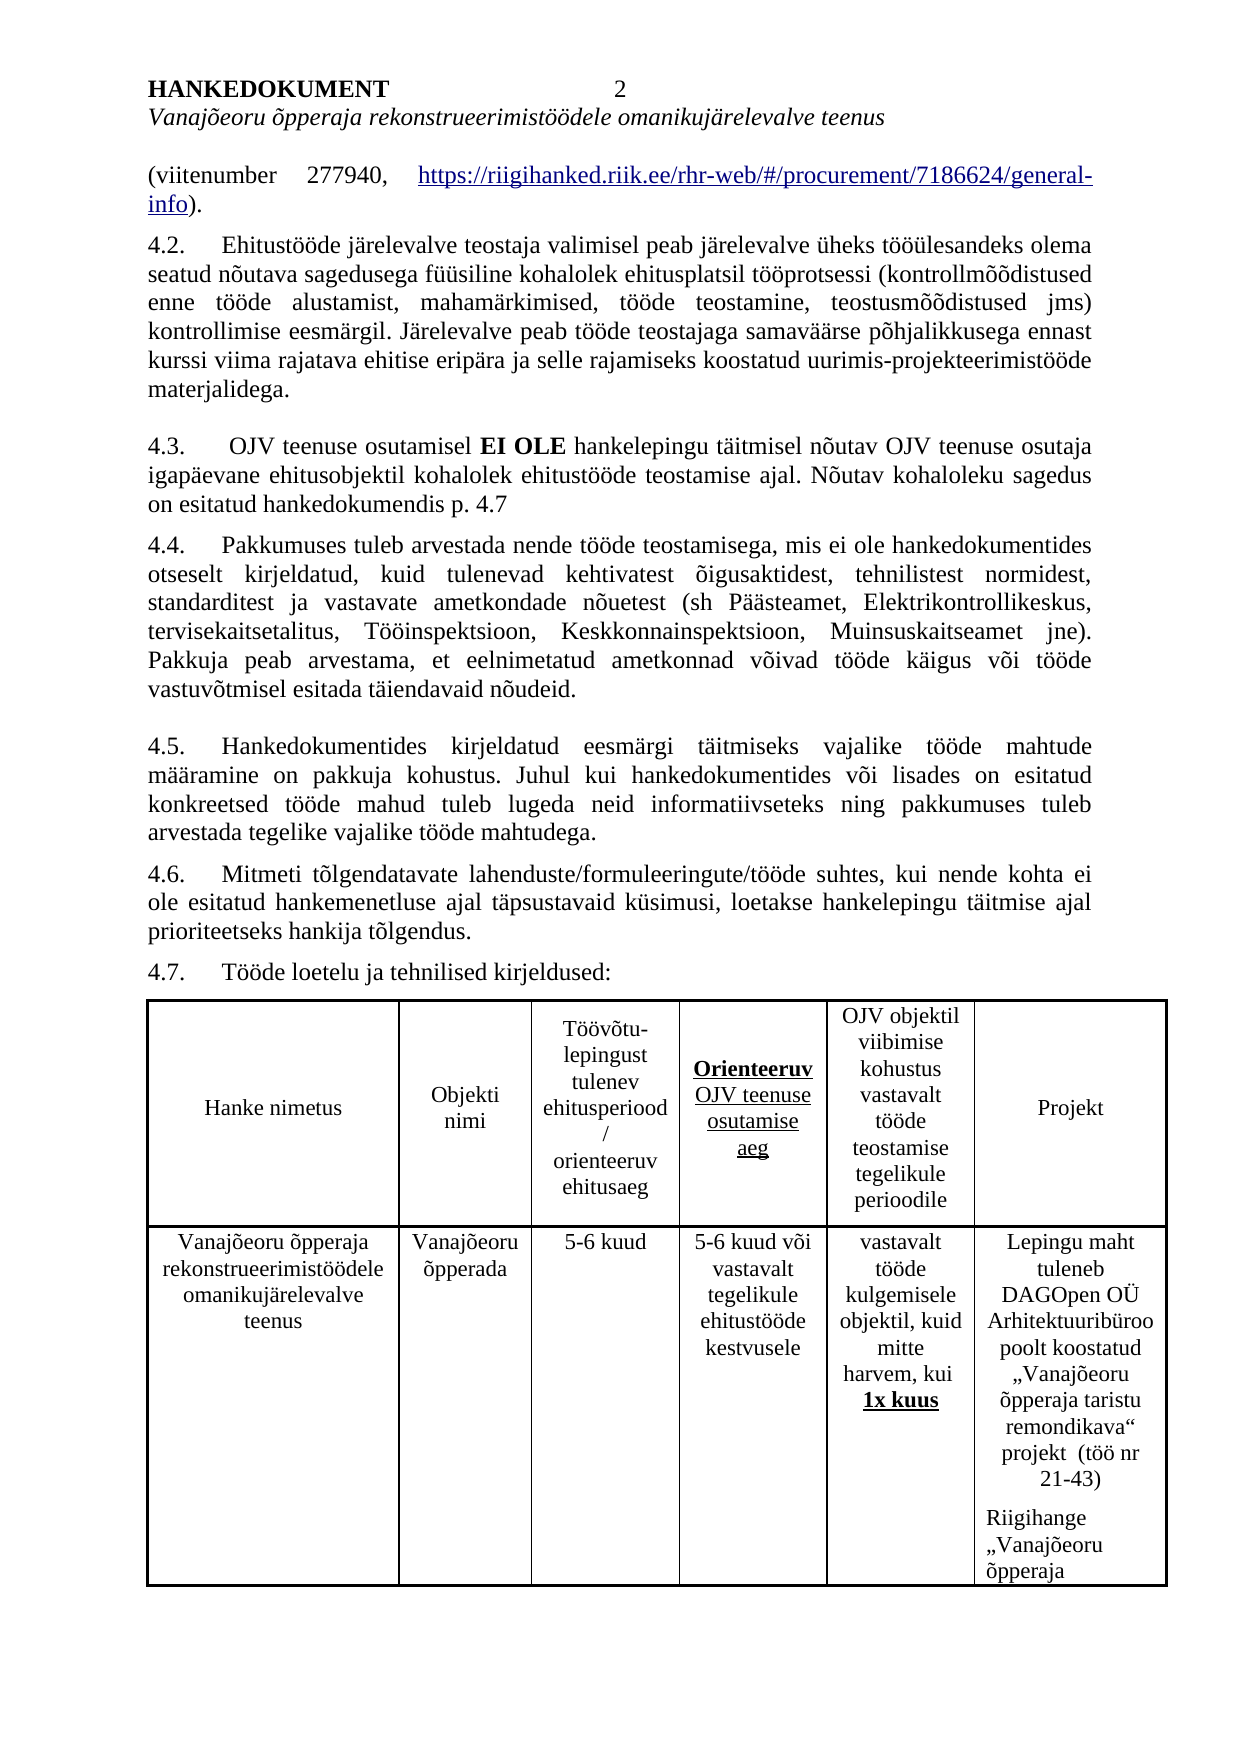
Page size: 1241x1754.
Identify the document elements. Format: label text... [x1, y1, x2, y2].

table_header Objekti nimi [400, 1002, 531, 1225]
list Ehitustööde järelevalve teostaja valimisel peab järelevalve üheks tööülesandeks olema seatud nõutava sagedusega füüsiline kohalolek ehitusplatsil tööprotsessi (kontrollmõõdistused enne tööde alustamist, mahamärkimised, tööde teostamine, teostusmõõdistused jms) kontrollimise eesmärgil. Järelevalve peab tööde teostajaga samaväärse põhjalikkusega ennast kurssi viima rajatava ehitise eripära ja selle rajamiseks koostatud uurimis-projekteerimistööde materjalidega. [148, 230, 1093, 402]
table_header Orienteeruv OJV teenuse osutamise aeg [680, 1002, 826, 1225]
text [148, 160, 1093, 217]
table_cell 5-6 kuud [532, 1228, 679, 1583]
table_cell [828, 1228, 974, 1583]
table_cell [149, 1228, 398, 1583]
list OJV teenuse osutamisel EI OLE hankelepingu täitmisel nõutav OJV teenuse osutaja igapäevane ehitusobjektil kohalolek ehitustööde teostamise ajal. Nõutav kohaloleku sagedus on esitatud hankedokumendis p. 4.7 [148, 431, 1093, 517]
table_cell Vanajõeoru õpperada [400, 1228, 531, 1583]
table_header Projekt [975, 1002, 1165, 1225]
list Mitmeti tõlgendatavate lahenduste/formuleeringute/tööde suhtes, kui nende kohta ei ole esitatud hankemenetluse ajal täpsustavaid küsimusi, loetakse hankelepingu täitmise ajal prioriteetseks hankija tõlgendus. [148, 859, 1093, 945]
table_header Töövõtu-lepingust tulenev ehitusperiood/ orienteeruv ehitusaeg [532, 1002, 679, 1225]
table_header OJV objektil viibimise kohustus vastavalt tööde teostamise tegelikule perioodile [828, 1002, 974, 1225]
list Hankedokumentides kirjeldatud eesmärgi täitmiseks vajalike tööde mahtude määramine on pakkuja kohustus. Juhul kui hankedokumentides või lisades on esitatud konkreetsed tööde mahud tuleb lugeda neid informatiivseteks ning pakkumuses tuleb arvestada tegelike vajalike tööde mahtudega. [148, 731, 1093, 846]
table_header Hanke nimetus [149, 1002, 398, 1225]
list Tööde loetelu ja tehnilised kirjeldused: [148, 957, 1093, 986]
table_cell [975, 1228, 1165, 1583]
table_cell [680, 1228, 826, 1583]
list Pakkumuses tuleb arvestada nende tööde teostamisega, mis ei ole hankedokumentides otseselt kirjeldatud, kuid tulenevad kehtivatest õigusaktidest, tehnilistest normidest, standarditest ja vastavate ametkondade nõuetest (sh Päästeamet, Elektrikontrollikeskus, tervisekaitsetalitus, Tööinspektsioon, Keskkonnainspektsioon, Muinsuskaitseamet jne). Pakkuja peab arvestama, et eelnimetatud ametkonnad võivad tööde käigus või tööde vastuvõtmisel esitada täiendavaid nõudeid. [148, 530, 1093, 702]
